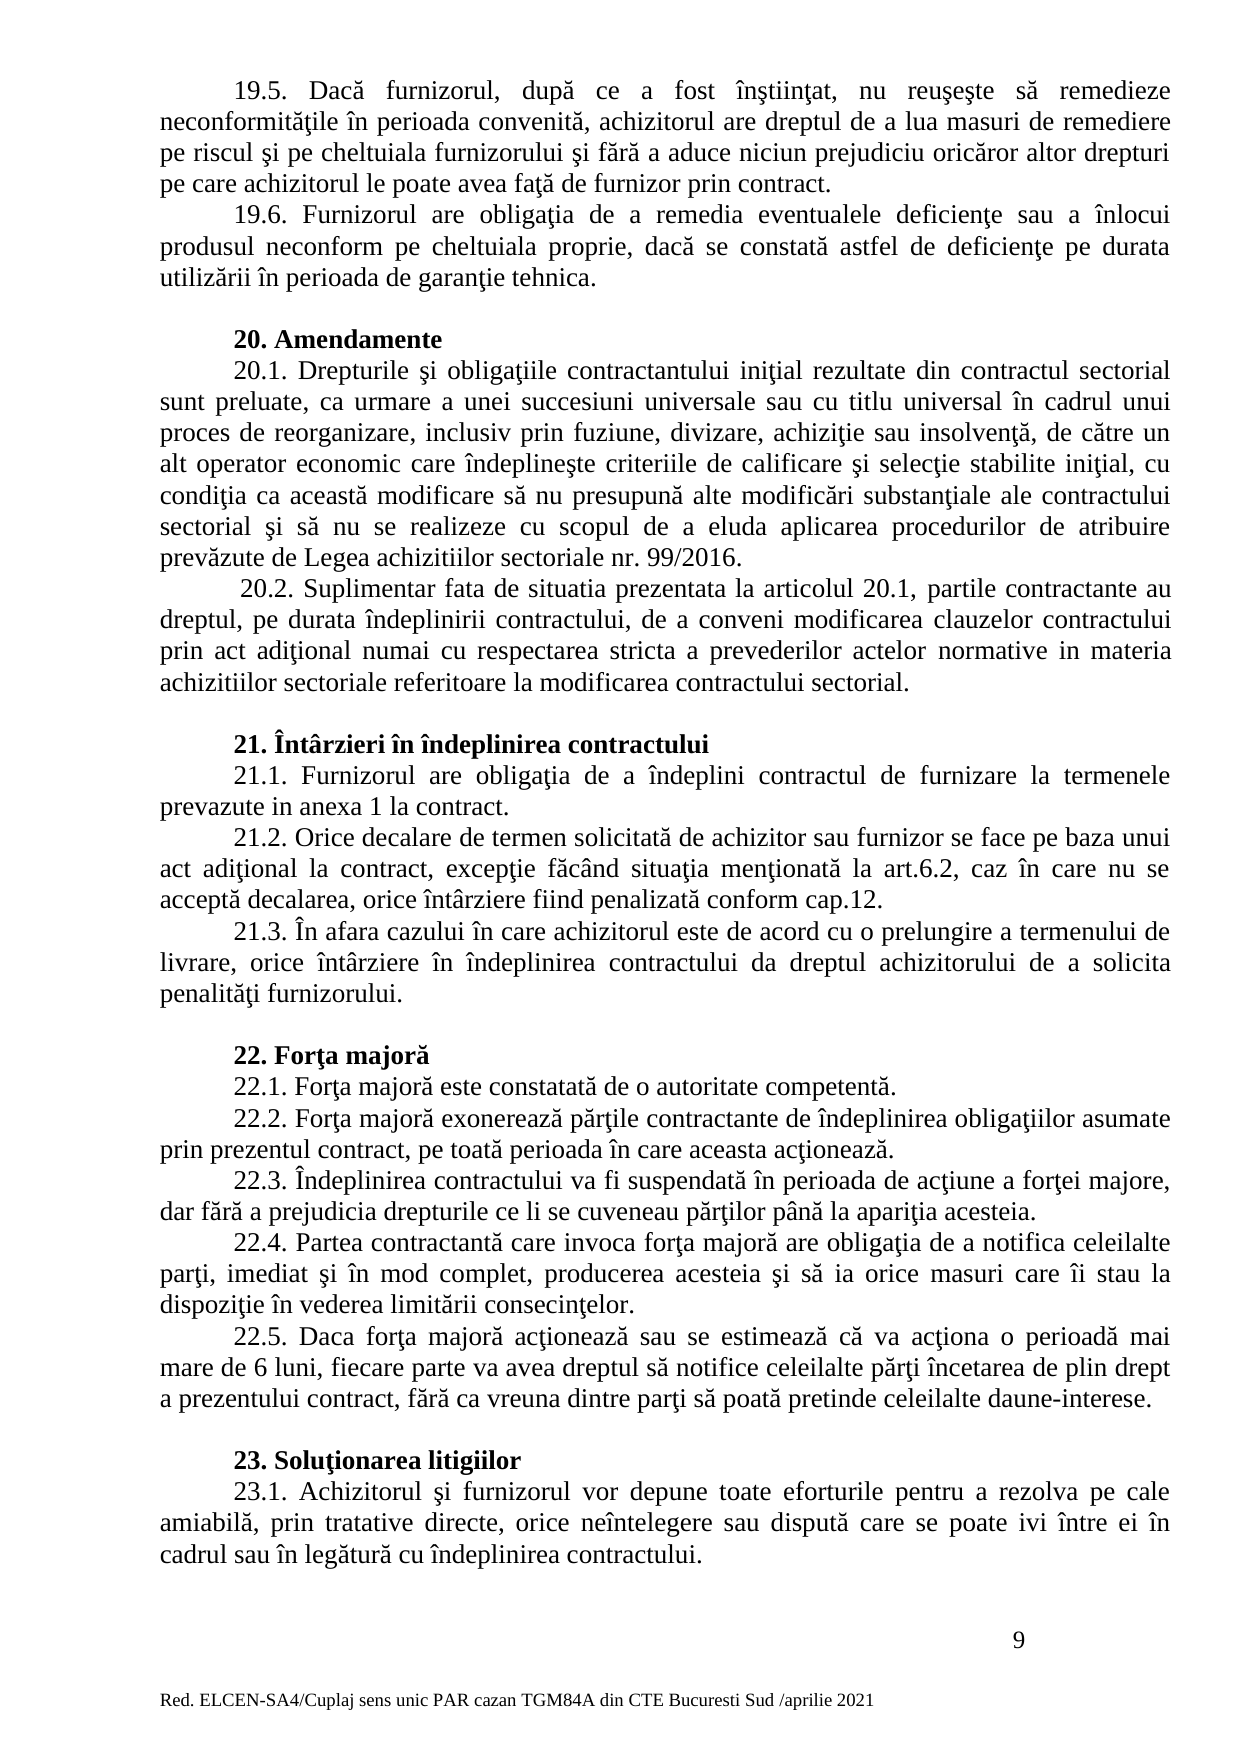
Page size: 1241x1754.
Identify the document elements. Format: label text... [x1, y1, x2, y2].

text 23. Soluţionarea litigiilor [159, 1444, 1172, 1475]
text 20.1. Drepturile şi obligaţiile contractantului iniţial rezultate din contractul sectorial sunt preluate, ca urmare a unei succesiuni universale sau cu titlu universal în cadrul unui proces de reorganizare, inclusiv prin fuziune, divizare, achiziţie sau insolvenţă, de către un alt operator economic care îndeplineşte criteriile de calificare şi selecţie stabilite iniţial, cu condiţia ca această modificare să nu presupună alte modificări substanţiale ale contractului sectorial şi să nu se realizeze cu scopul de a eluda aplicarea procedurilor de atribuire prevăzute de Legea achizitiilor sectoriale nr. 99/2016. [159, 354, 1172, 572]
text 21.3. În afara cazului în care achizitorul este de acord cu o prelungire a termenului de livrare, orice întârziere în îndeplinirea contractului da dreptul achizitorului de a solicita penalităţi furnizorului. [159, 915, 1172, 1008]
text 21. Întârzieri în îndeplinirea contractului [159, 728, 1172, 759]
text 22.4. Partea contractantă care invoca forţa majoră are obligaţia de a notifica celeilalte parţi, imediat şi în mod complet, producerea acesteia şi să ia orice masuri care îi stau la dispoziţie în vederea limitării consecinţelor. [159, 1226, 1172, 1320]
text 21.2. Orice decalare de termen solicitată de achizitor sau furnizor se face pe baza unui act adiţional la contract, excepţie făcând situaţia menţionată la art.6.2, caz în care nu se acceptă decalarea, orice întârziere fiind penalizată conform cap.12. [159, 821, 1172, 915]
text 23.1. Achizitorul şi furnizorul vor depune toate eforturile pentru a rezolva pe cale amiabilă, prin tratative directe, orice neîntelegere sau dispută care se poate ivi între ei în cadrul sau în legătură cu îndeplinirea contractului. [159, 1475, 1172, 1569]
text 21.1. Furnizorul are obligaţia de a îndeplini contractul de furnizare la termenele prevazute in anexa 1 la contract. [159, 759, 1172, 821]
text 22. Forţa majoră [159, 1039, 1172, 1071]
text 22.1. Forţa majoră este constatată de o autoritate competentă. [159, 1071, 1172, 1102]
text 20. Amendamente [159, 323, 1172, 354]
text 22.2. Forţa majoră exonerează părţile contractante de îndeplinirea obligaţiilor asumate prin prezentul contract, pe toată perioada în care aceasta acţionează. [159, 1102, 1172, 1164]
text 22.3. Îndeplinirea contractului va fi suspendată în perioada de acţiune a forţei majore, dar fără a prejudicia drepturile ce li se cuveneau părţilor până la apariţia acesteia. [159, 1164, 1172, 1226]
text 19.6. Furnizorul are obligaţia de a remedia eventualele deficienţe sau a înlocui produsul neconform pe cheltuiala proprie, dacă se constată astfel de deficienţe pe durata utilizării în perioada de garanţie tehnica. [159, 198, 1172, 292]
text 20.2. Suplimentar fata de situatia prezentata la articolul 20.1, partile contractante au dreptul, pe durata îndeplinirii contractului, de a conveni modificarea clauzelor contractului prin act adiţional numai cu respectarea stricta a prevederilor actelor normative in materia achizitiilor sectoriale referitoare la modificarea contractului sectorial. [159, 572, 1172, 697]
text 22.5. Daca forţa majoră acţionează sau se estimează că va acţiona o perioadă mai mare de 6 luni, fiecare parte va avea dreptul să notifice celeilalte părţi încetarea de plin drept a prezentului contract, fără ca vreuna dintre parţi să poată pretinde celeilalte daune-interese. [159, 1320, 1172, 1413]
text 19.5. Dacă furnizorul, după ce a fost înştiinţat, nu reuşeşte să remedieze neconformităţile în perioada convenită, achizitorul are dreptul de a lua masuri de remediere pe riscul şi pe cheltuiala furnizorului şi fără a aduce niciun prejudiciu oricăror altor drepturi pe care achizitorul le poate avea faţă de furnizor prin contract. [159, 74, 1172, 198]
